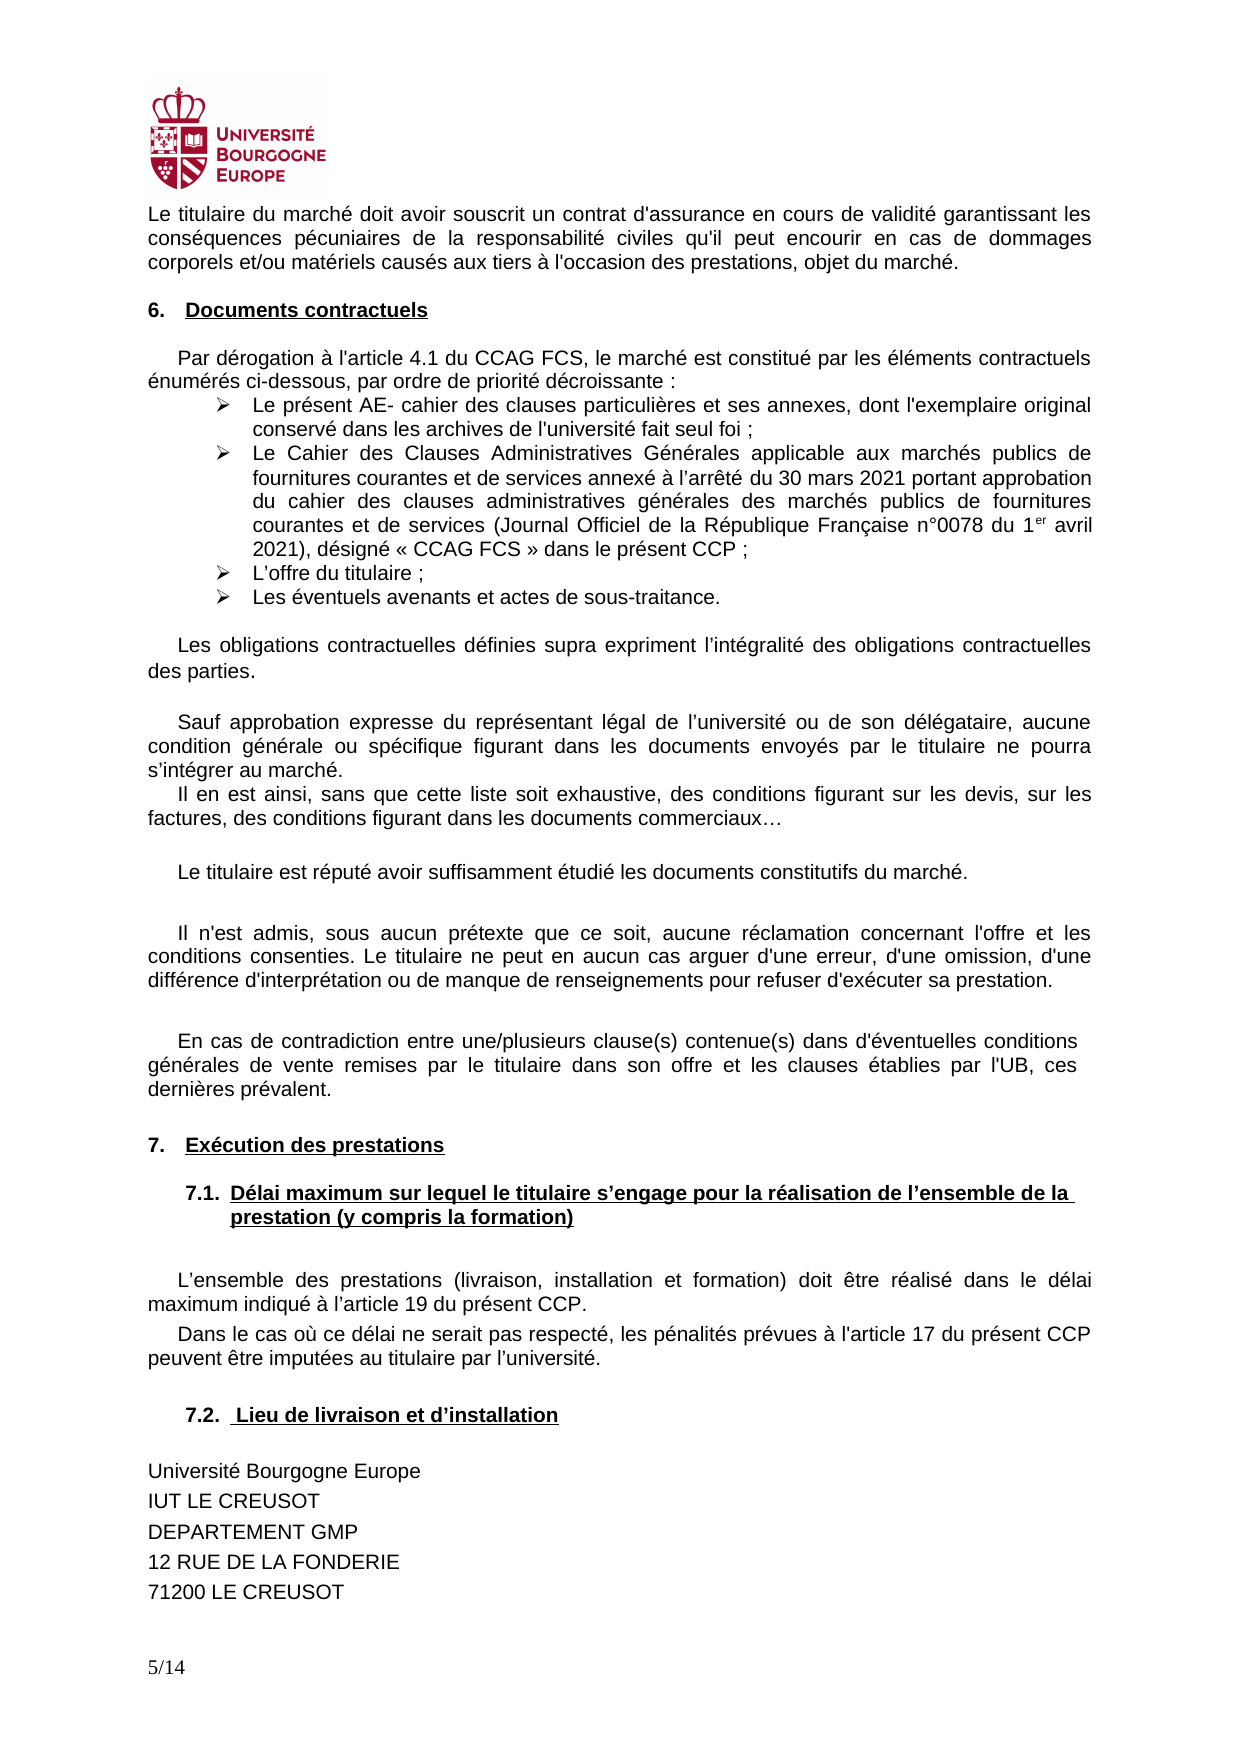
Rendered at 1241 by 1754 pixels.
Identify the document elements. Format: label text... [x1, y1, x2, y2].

list Lieu de livraison et d’installation [185, 1403, 1093, 1427]
list Les éventuels avenants et actes de sous-traitance. [215, 585, 1093, 609]
text DEPARTEMENT GMP [148, 1519, 1093, 1543]
list Délai maximum sur lequel le titulaire s’engage pour la réalisation de l’ensemble de la prestation (y compris la formation) [185, 1181, 1093, 1229]
text 71200 LE CREUSOT [148, 1580, 1093, 1604]
text Il en est ainsi, sans que cette liste soit exhaustive, des conditions figurant sur les devis, sur les factures, des conditions figurant dans les documents commerciaux… [148, 782, 1093, 830]
text Le titulaire du marché doit avoir souscrit un contrat d'assurance en cours de validité garantissant les conséquences pécuniaires de la responsabilité civiles qu'il peut encourir en cas de dommages corporels et/ou matériels causés aux tiers à l'occasion des prestations, objet du marché. [148, 202, 1093, 273]
text Par dérogation à l'article 4.1 du CCAG FCS, le marché est constitué par les éléments contractuels énumérés ci-dessous, par ordre de priorité décroissante : [148, 345, 1093, 393]
text L’ensemble des prestations (livraison, installation et formation) doit être réalisé dans le délai maximum indiqué à l’article 19 du présent CCP. [148, 1268, 1093, 1316]
text IUT LE CREUSOT [148, 1489, 1093, 1513]
list L’offre du titulaire ; [215, 561, 1093, 585]
picture [147, 75, 329, 202]
text Le titulaire est réputé avoir suffisamment étudié les documents constitutifs du marché. [148, 860, 1093, 884]
text Les obligations contractuelles définies supra expriment l’intégralité des obligations contractuelles des parties. [148, 633, 1093, 684]
list Documents contractuels [148, 297, 1093, 321]
text 12 RUE DE LA FONDERIE [148, 1550, 1093, 1574]
list Exécution des prestations [148, 1133, 1093, 1157]
text Il n'est admis, sous aucun prétexte que ce soit, aucune réclamation concernant l'offre et les conditions consenties. Le titulaire ne peut en aucun cas arguer d'une erreur, d'une omission, d'une différence d'interprétation ou de manque de renseignements pour refuser d'exécuter sa prestation. [148, 920, 1093, 992]
text En cas de contradiction entre une/plusieurs clause(s) contenue(s) dans d'éventuelles conditions générales de vente remises par le titulaire dans son offre et les clauses établies par l'UB, ces dernières prévalent. [148, 1029, 1079, 1101]
text Dans le cas où ce délai ne serait pas respecté, les pénalités prévues à l'article 17 du présent CCP peuvent être imputées au titulaire par l’université. [148, 1322, 1093, 1370]
text Sauf approbation expresse du représentant légal de l’université ou de son délégataire, aucune condition générale ou spécifique figurant dans les documents envoyés par le titulaire ne pourra s’intégrer au marché. [148, 710, 1093, 782]
text Université Bourgogne Europe [148, 1459, 1085, 1483]
list Le présent AE- cahier des clauses particulières et ses annexes, dont l'exemplaire original conservé dans les archives de l'université fait seul foi ; [215, 393, 1093, 441]
list Le Cahier des Clauses Administratives Générales applicable aux marchés publics de fournitures courantes et de services annexé à l’arrêté du 30 mars 2021 portant approbation du cahier des clauses administratives générales des marchés publics de fournitures courantes et de services (Journal Officiel de la République Française n°0078 du 1er avril 2021), désigné « CCAG FCS » dans le présent CCP ; [215, 441, 1093, 561]
